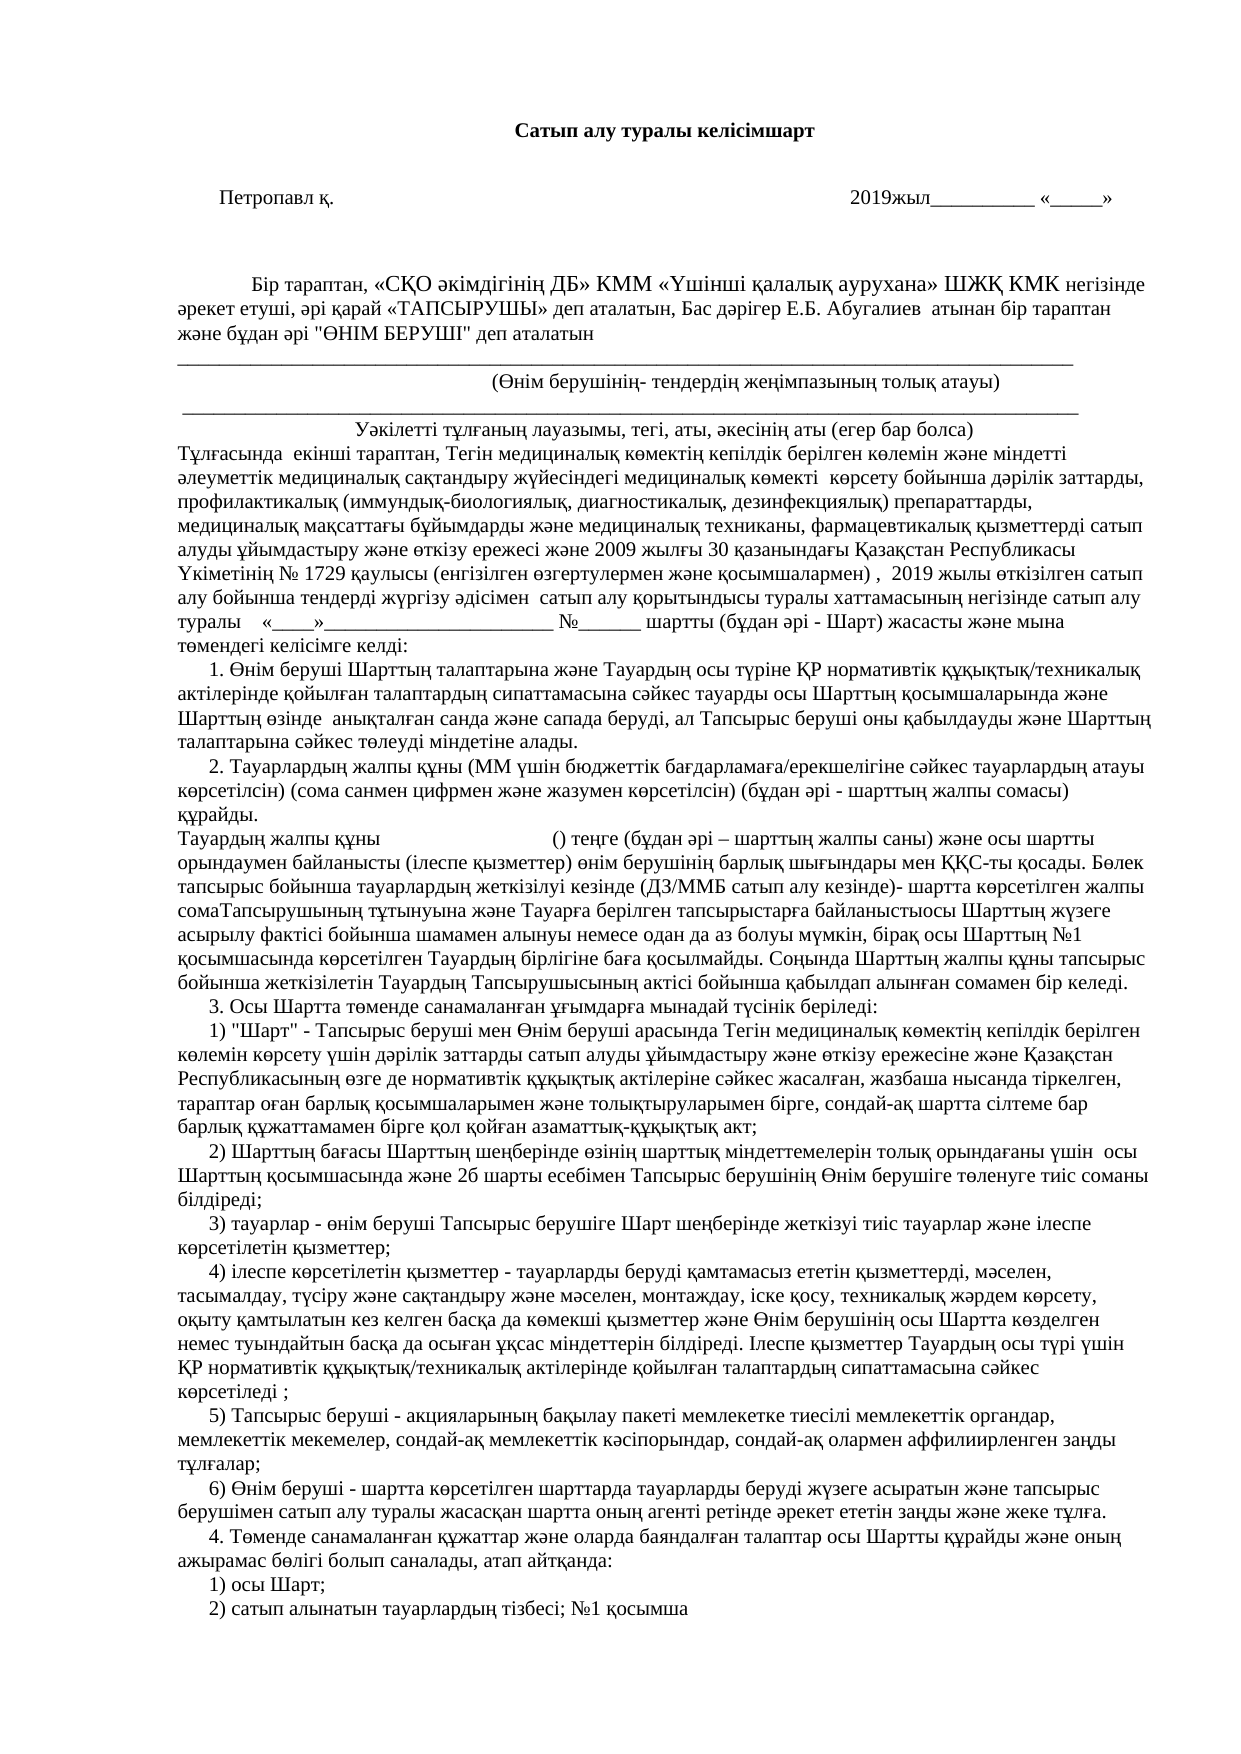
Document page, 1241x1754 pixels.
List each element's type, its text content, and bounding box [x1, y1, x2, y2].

text Тауардың жалпы құны () теңге (бұдан әрі – шарттың жалпы саны) және осы шартты орындаумен байланысты (ілеспе қызметтер) өнім берушінің барлық шығындары мен ҚҚС-ты қосады. Бөлек тапсырыс бойынша тауарлардың жеткізілуі кезінде (ДЗ/ММБ сатып алу кезінде)- шартта көрсетілген жалпы сомаТапсырушының тұтынуына және Тауарға берілген тапсырыстарға байланыстыосы Шарттың жүзеге асырылу фактісі бойынша шамамен алынуы немесе одан да аз болуы мүмкін, бірақ осы Шарттың №1 қосымшасында көрсетілген Тауардың бірлігіне баға қосылмайды. Соңында Шарттың жалпы құны тапсырыс бойынша жеткізілетін Тауардың Тапсырушысының актісі бойынша қабылдап алынған сомамен бір келеді. [177, 826, 1152, 994]
subtitle Сатып алу туралы келісімшарт [177, 118, 1152, 142]
text Петропавл қ. 2019жыл__________ «_____» [177, 185, 1152, 209]
text Уәкілетті тұлғаның лауазымы, тегі, аты, әкесінің аты (егер бар болса) [177, 417, 1152, 441]
text ______________________________________________________________________________________ [177, 393, 1152, 417]
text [177, 994, 1152, 1620]
text (Өнім берушінің- тендердің жеңімпазының толық атауы) [177, 368, 1152, 393]
text Тұлғасында екінші тараптан, Тегін медициналық көмектің кепілдік берілген көлемін және міндетті әлеуметтік медициналық сақтандыру жүйесіндегі медициналық көмекті көрсету бойынша дәрілік заттарды, профилактикалық (иммундық-биологиялық, диагностикалық, дезинфекциялық) препараттарды, медициналық мақсаттағы бұйымдарды және медициналық техниканы, фармацевтикалық қызметтерді сатып алуды ұйымдастыру және өткізу ережесі және 2009 жылғы 30 қазанындағы Қазақстан Республикасы Үкіметінің № 1729 қаулысы (енгізілген өзгертулермен және қосымшалармен) , 2019 жылы өткізілген сатып алу бойынша тендерді жүргізу әдісімен сатып алу қорытындысы туралы хаттамасының негізінде сатып алу туралы «____»______________________ №______ шартты (бұдан әрі - Шарт) жасасты және мына төмендегі келісімге келді: 1. Өнім беруші Шарттың талаптарына және Тауардың осы түріне ҚР нормативтік құқықтық/техникалық актілерінде қойылған талаптардың сипаттамасына сәйкес тауарды осы Шарттың қосымшаларында және Шарттың өзінде анықталған санда және сапада беруді, ал Тапсырыс беруші оны қабылдауды және Шарттың талаптарына сәйкес төлеуді міндетіне алады. 2. Тауарлардың жалпы құны (ММ үшін бюджеттік бағдарламаға/ерекшелігіне сәйкес тауарлардың атауы көрсетілсін) (сома санмен цифрмен және жазумен көрсетілсін) (бұдан әрі - шарттың жалпы сомасы) құрайды. [177, 441, 1152, 826]
text Бiр тараптан, «СҚО әкімдігінің ДБ» КММ «Үшінші қалалық аурухана» ШЖҚ КМК негізінде әрекет етуші, әрі қарай «ТАПСЫРУШЫ» деп аталатын, Бас дәрігер Е.Б. Абугалиев атынан бір тараптан және бұдан әрі "ӨНІМ БЕРУШІ" деп аталатын ______________________________________________________________________________________ [177, 270, 1152, 368]
